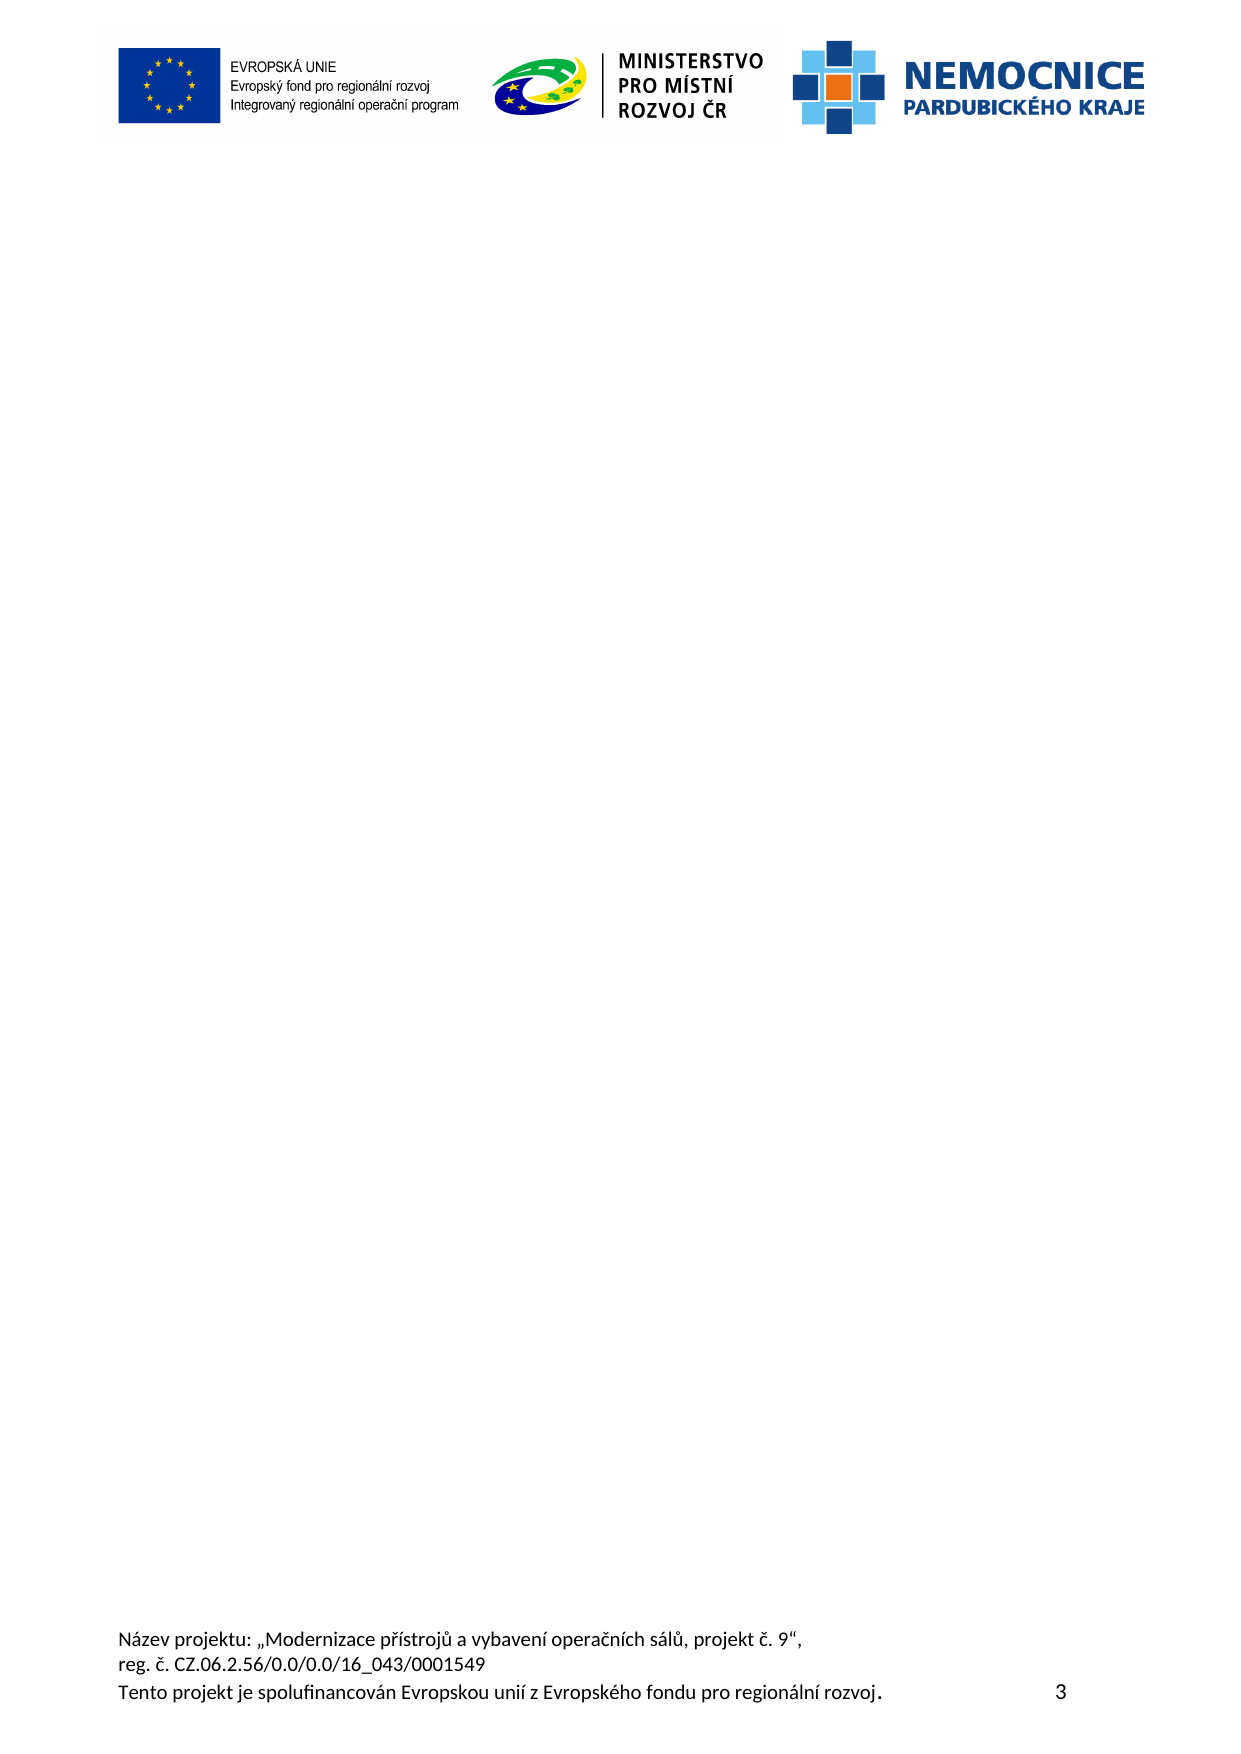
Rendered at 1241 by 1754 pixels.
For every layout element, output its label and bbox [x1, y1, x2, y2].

picture [791, 39, 1145, 135]
picture [96, 22, 785, 148]
